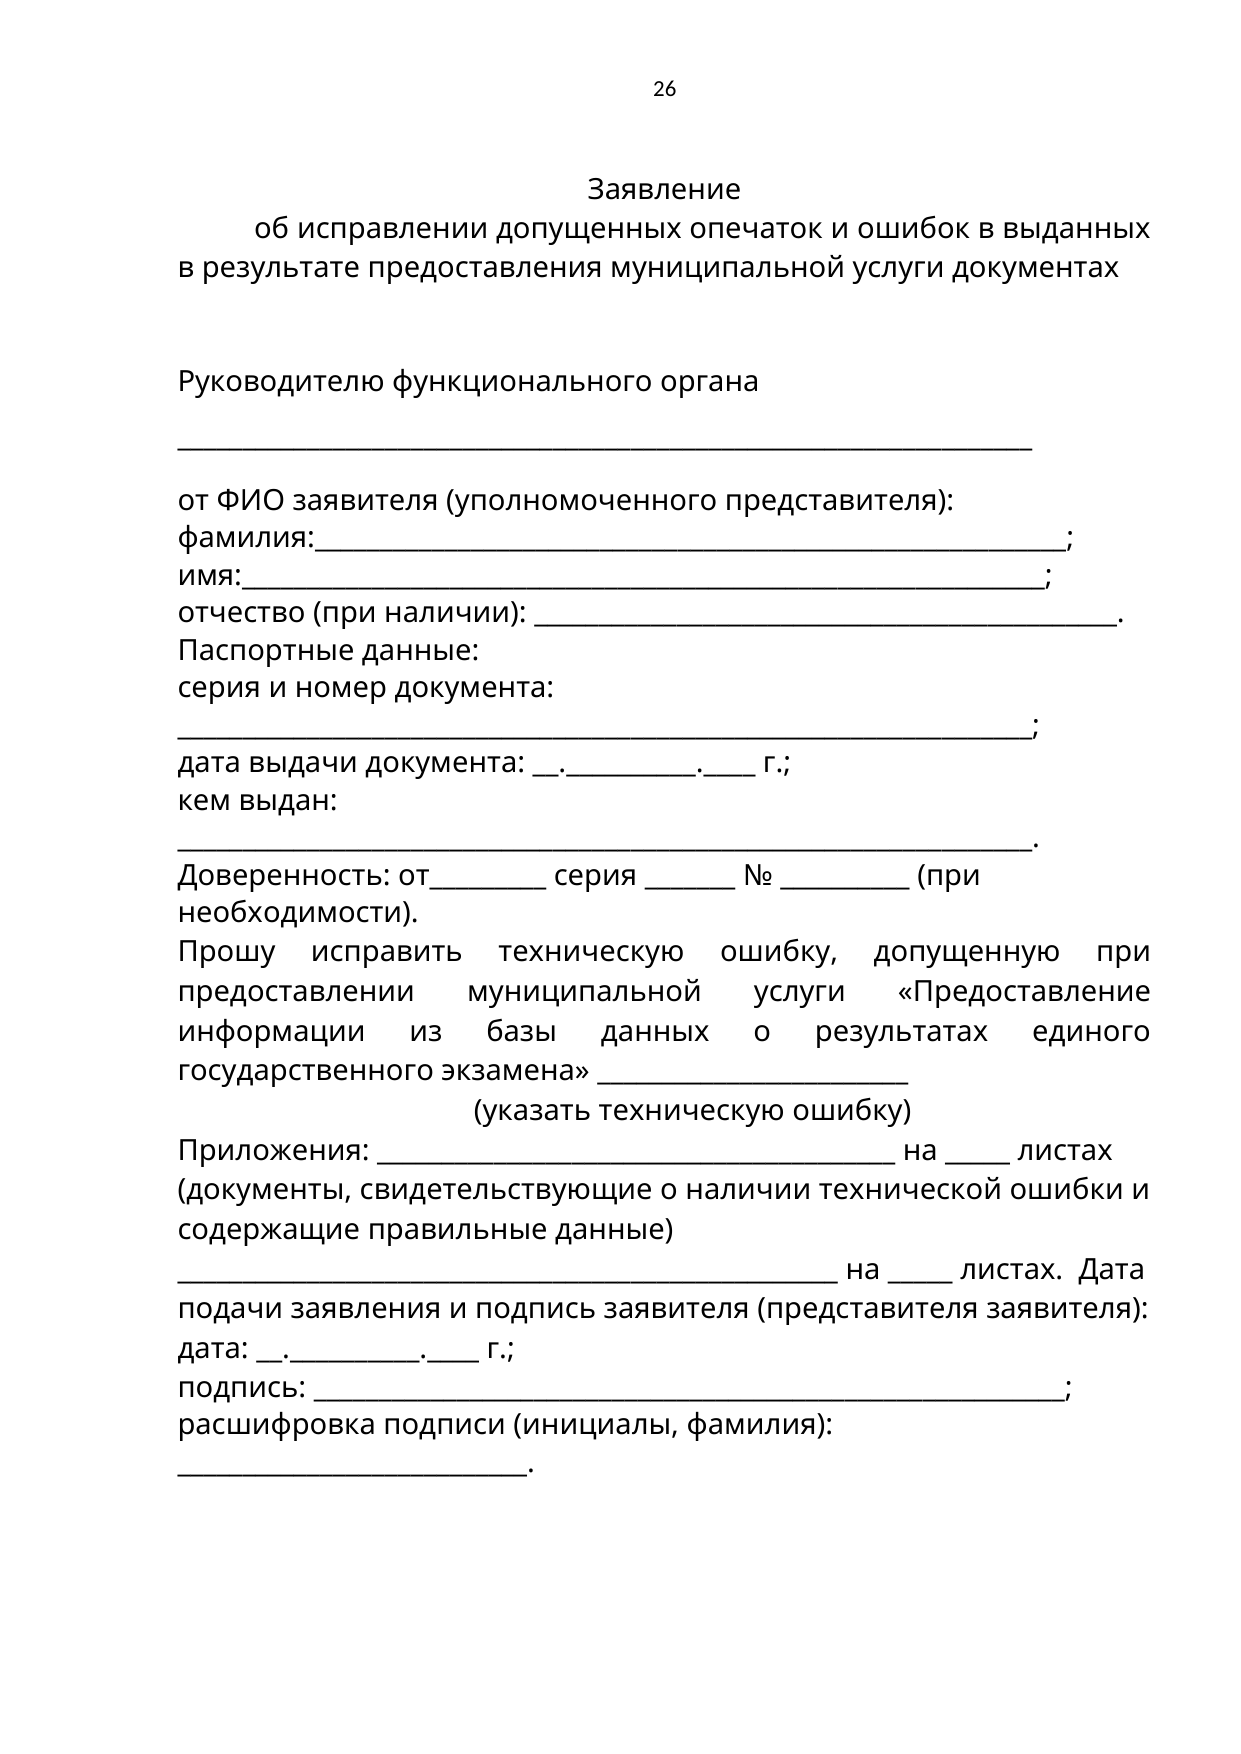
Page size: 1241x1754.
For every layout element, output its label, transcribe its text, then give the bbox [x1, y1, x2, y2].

text Заявление [177, 169, 1152, 207]
text дата выдачи документа: __.__________.____ г.; [177, 743, 1152, 780]
text об исправлении допущенных опечаток и ошибок в выданных в результате предоставления муниципальной услуги документах [177, 207, 1152, 286]
text отчество (при наличии): _____________________________________________. [177, 593, 1152, 630]
text Паспортные данные: [177, 630, 1152, 668]
text фамилия:__________________________________________________________; [177, 518, 1152, 555]
text Руководителю функционального органа [404, 370, 1152, 397]
text (указать техническую ошибку) [177, 1089, 1152, 1129]
text подпись: __________________________________________________________; [177, 1367, 1152, 1404]
text Доверенность: от_________ серия _______ № __________ (при необходимости). [177, 855, 1152, 930]
text кем выдан: __________________________________________________________________. [177, 780, 1152, 855]
text Прошу исправить техническую ошибку, допущенную при предоставлении муниципальной услуги «Предоставление информации из базы данных о результатах единого государственного экзамена» ________________________ [177, 930, 1152, 1089]
text от ФИО заявителя (уполномоченного представителя): [177, 480, 1152, 518]
text серия и номер документа: __________________________________________________________________; [177, 668, 1152, 743]
text __________________________________________________________________ [177, 425, 1152, 452]
text Приложения: ________________________________________ на _____ листах (документы, свидетельствующие о наличии технической ошибки и содержащие правильные данные) [177, 1129, 1152, 1248]
text Руководителю функционального органа [177, 370, 401, 397]
text ___________________________________________________ на _____ листах. Дата подачи заявления и подпись заявителя (представителя заявителя): [177, 1248, 1152, 1327]
text расшифровка подписи (инициалы, фамилия): ___________________________. [177, 1404, 1152, 1479]
text дата: __.__________.____ г.; [177, 1327, 1152, 1367]
text имя:______________________________________________________________; [177, 555, 1152, 593]
